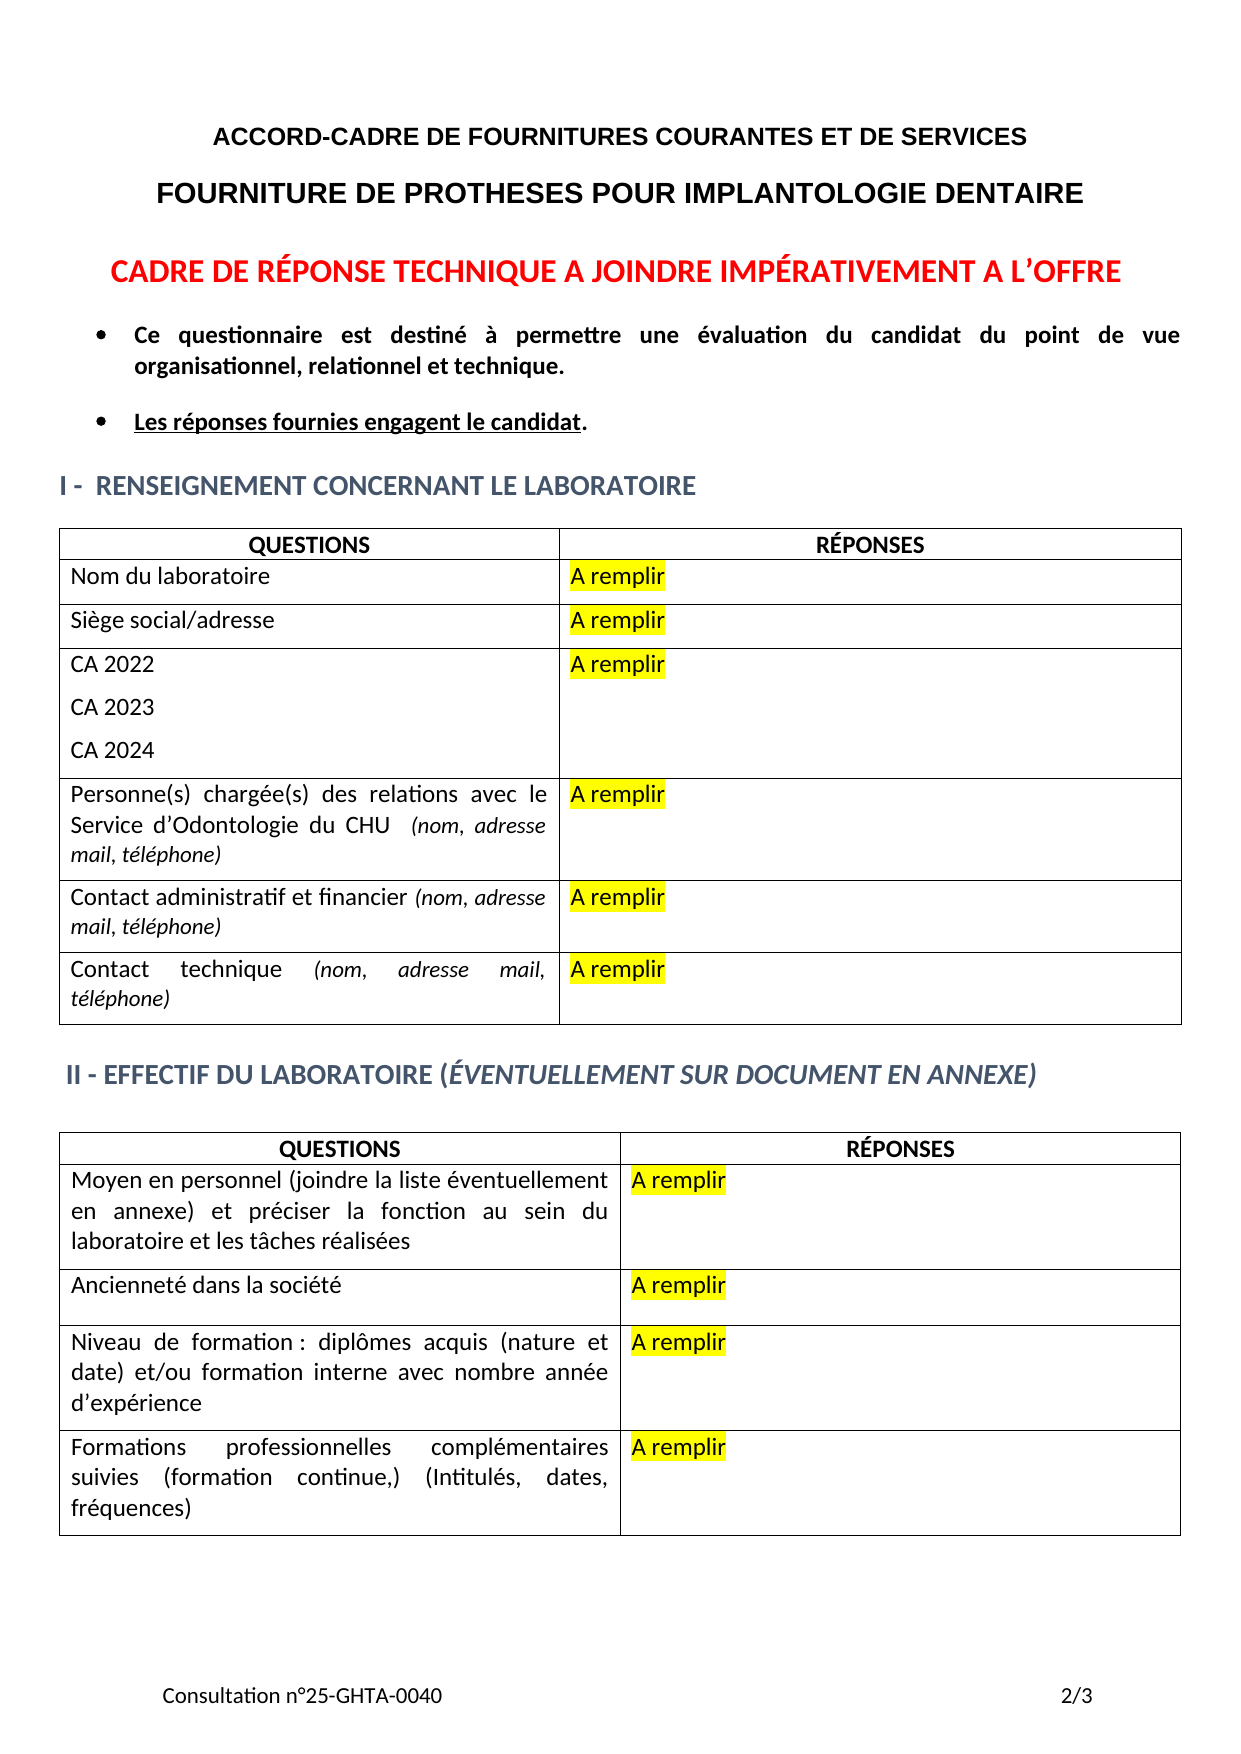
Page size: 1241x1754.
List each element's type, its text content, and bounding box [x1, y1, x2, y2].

table_cell A remplir [560, 605, 1181, 647]
table_cell A remplir [621, 1165, 1180, 1268]
table_cell A remplir [560, 881, 1181, 952]
list Ce questionnaire est destiné à permettre une évaluation du candidat du point de vue organisationnel, relationnel et technique. [97, 319, 1181, 380]
text CADRE DE RÉPONSE TECHNIQUE A JOINDRE IMPÉRATIVEMENT A L’OFFRE [59, 251, 1181, 319]
table_cell A remplir [621, 1326, 1180, 1430]
table_cell A remplir [560, 779, 1181, 880]
text I - RENSEIGNEMENT CONCERNANt le laboratoire [59, 467, 1181, 502]
table_cell A remplir [560, 649, 1181, 778]
table_cell Niveau de formation : diplômes acquis (nature et date) et/ou formation interne avec nombre année d’expérience [60, 1326, 620, 1430]
table_cell Ancienneté dans la société [60, 1270, 620, 1325]
table_cell A remplir [560, 953, 1181, 1024]
table_cell A remplir [621, 1431, 1180, 1535]
table_header RÉPONSES [560, 529, 1181, 559]
table_cell Contact technique (nom, adresse mail, téléphone) [60, 953, 559, 1024]
table_cell A remplir [621, 1270, 1180, 1325]
table_cell Moyen en personnel (joindre la liste éventuellement en annexe) et préciser la fonction au sein du laboratoire et les tâches réalisées [60, 1165, 620, 1268]
table_cell Contact administratif et financier (nom, adresse mail, téléphone) [60, 881, 559, 952]
table_header QUESTIONS [60, 1133, 620, 1163]
table_cell Personne(s) chargée(s) des relations avec le Service d’Odontologie du CHU (nom, adresse mail, téléphone) [60, 779, 559, 880]
table_cell Siège social/adresse [60, 605, 559, 647]
table_header QUESTIONS [60, 529, 559, 559]
list Les réponses fournies engagent le candidat. [97, 406, 1181, 436]
text II - Effectif du laboratoire (éventuellement sur document en annexe) [59, 1056, 1181, 1092]
table_header RÉPONSES [621, 1133, 1180, 1163]
text ACCORD-CADRE DE FOURNITURES COURANTES ET DE SERVICES [61, 122, 1179, 151]
table_cell A remplir [560, 560, 1181, 603]
table_cell Nom du laboratoire [60, 560, 559, 603]
table_cell Formations professionnelles complémentaires suivies (formation continue,) (Intitulés, dates, fréquences) [60, 1431, 620, 1535]
text FOURNITURE DE PROTHESES POUR IMPLANTOLOGIE DENTAIRE [59, 176, 1181, 210]
table_cell CA 2022 CA 2023 CA 2024 [60, 649, 559, 778]
